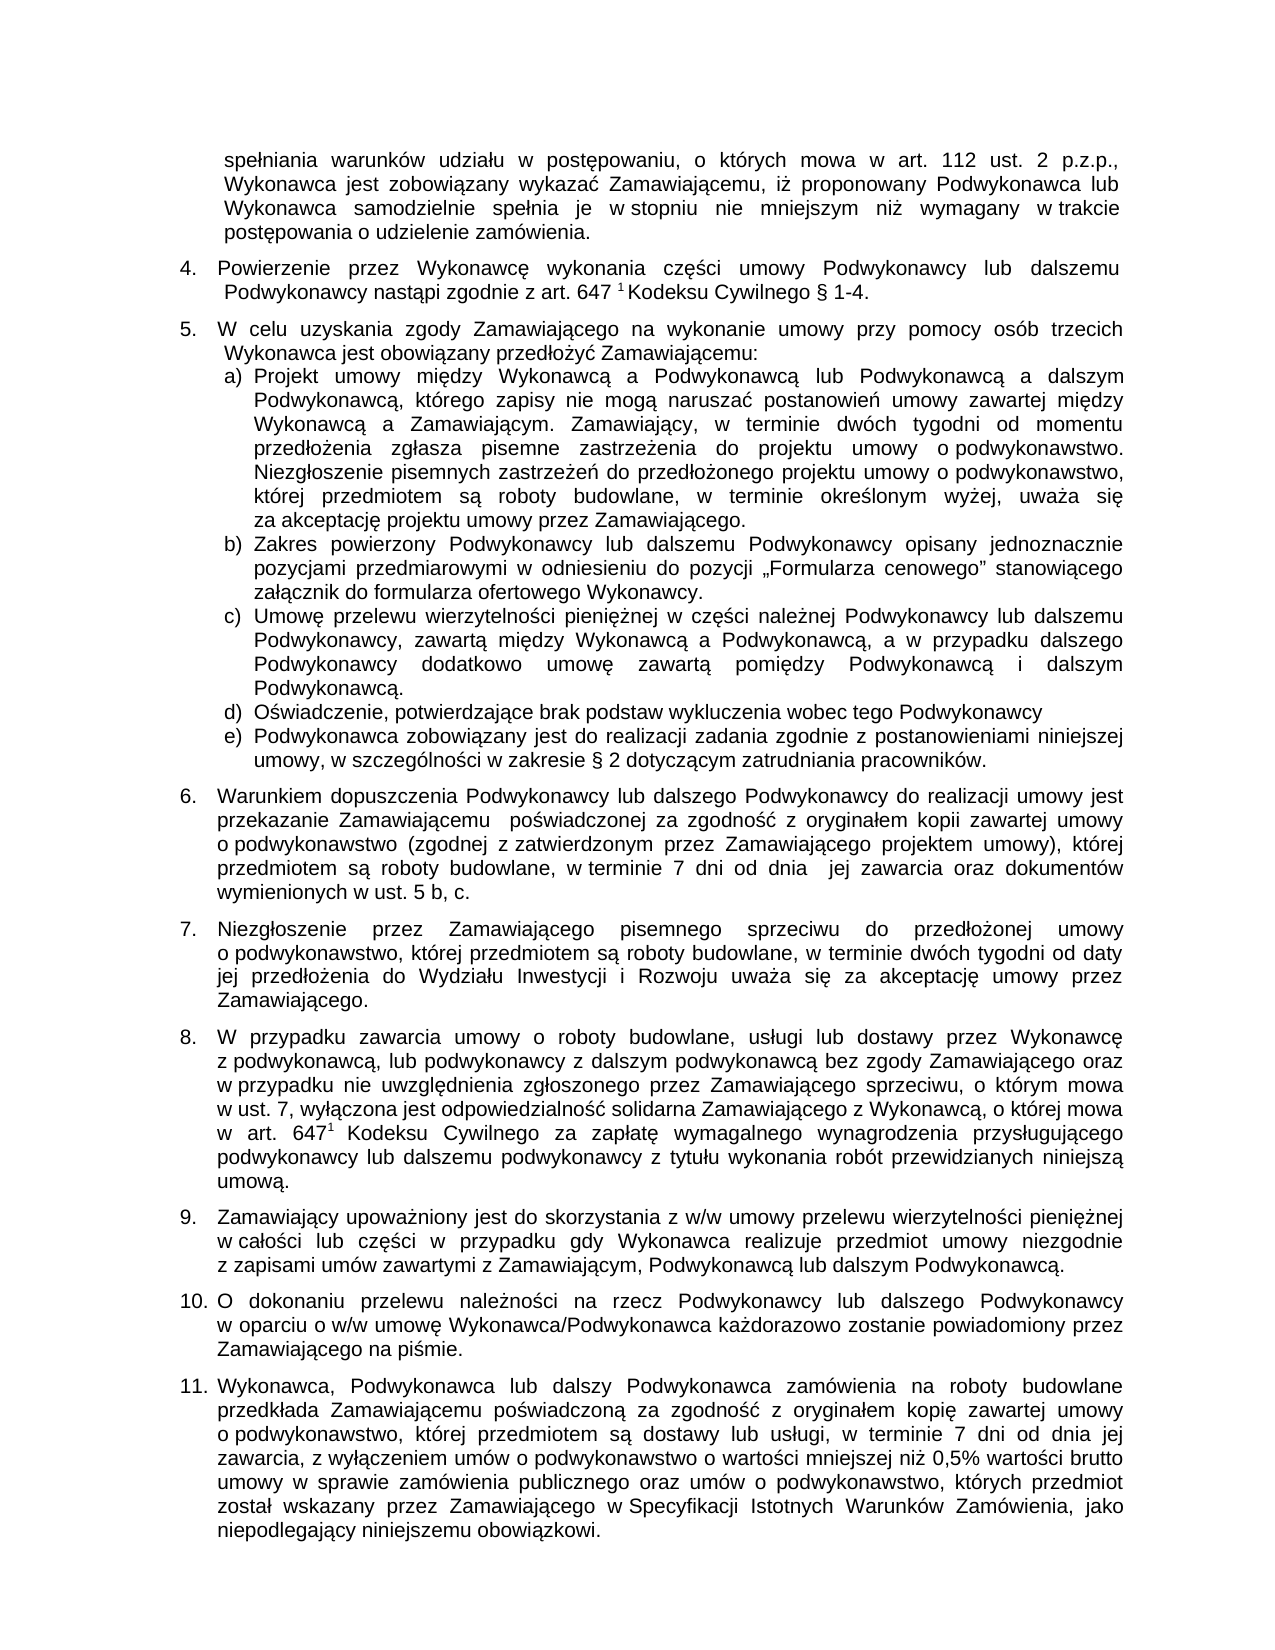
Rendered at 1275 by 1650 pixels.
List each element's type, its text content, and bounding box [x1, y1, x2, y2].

list Wykonawca, Podwykonawca lub dalszy Podwykonawca zamówienia na roboty budowlane przedkłada Zamawiającemu poświadczoną za zgodność z oryginałem kopię zawartej umowy o podwykonawstwo, której przedmiotem są dostawy lub usługi, w terminie 7 dni od dnia jej zawarcia, z wyłączeniem umów o podwykonawstwo o wartości mniejszej niż 0,5% wartości brutto umowy w sprawie zamówienia publicznego oraz umów o podwykonawstwo, których przedmiot został wskazany przez Zamawiającego w Specyfikacji Istotnych Warunków Zamówienia, jako niepodlegający niniejszemu obowiązkowi. [179, 1374, 1124, 1541]
list W przypadku zawarcia umowy o roboty budowlane, usługi lub dostawy przez Wykonawcę z podwykonawcą, lub podwykonawcy z dalszym podwykonawcą bez zgody Zamawiającego oraz w przypadku nie uwzględnienia zgłoszonego przez Zamawiającego sprzeciwu, o którym mowa w ust. 7, wyłączona jest odpowiedzialność solidarna Zamawiającego z Wykonawcą, o której mowa w art. 6471 Kodeksu Cywilnego za zapłatę wymagalnego wynagrodzenia przysługującego podwykonawcy lub dalszemu podwykonawcy z tytułu wykonania robót przewidzianych niniejszą umową. [179, 1025, 1124, 1192]
list O dokonaniu przelewu należności na rzecz Podwykonawcy lub dalszego Podwykonawcy w oparciu o w/w umowę Wykonawca/Podwykonawca każdorazowo zostanie powiadomiony przez Zamawiającego na piśmie. [179, 1289, 1124, 1361]
list Projekt umowy między Wykonawcą a Podwykonawcą lub Podwykonawcą a dalszym Podwykonawcą, którego zapisy nie mogą naruszać postanowień umowy zawartej między Wykonawcą a Zamawiającym. Zamawiający, w terminie dwóch tygodni od momentu przedłożenia zgłasza pisemne zastrzeżenia do projektu umowy o podwykonawstwo. Niezgłoszenie pisemnych zastrzeżeń do przedłożonego projektu umowy o podwykonawstwo, której przedmiotem są roboty budowlane, w terminie określonym wyżej, uważa się za akceptację projektu umowy przez Zamawiającego. [224, 364, 1124, 532]
list Zakres powierzony Podwykonawcy lub dalszemu Podwykonawcy opisany jednoznacznie pozycjami przedmiarowymi w odniesieniu do pozycji „Formularza cenowego” stanowiącego załącznik do formularza ofertowego Wykonawcy. [224, 532, 1124, 604]
list Niezgłoszenie przez Zamawiającego pisemnego sprzeciwu do przedłożonej umowy o podwykonawstwo, której przedmiotem są roboty budowlane, w terminie dwóch tygodni od daty jej przedłożenia do Wydziału Inwestycji i Rozwoju uważa się za akceptację umowy przez Zamawiającego. [179, 916, 1124, 1012]
list Powierzenie przez Wykonawcę wykonania części umowy Podwykonawcy lub dalszemu Podwykonawcy nastąpi zgodnie z art. 647 1 Kodeksu Cywilnego § 1-4. [179, 256, 1119, 304]
list Zamawiający upoważniony jest do skorzystania z w/w umowy przelewu wierzytelności pieniężnej w całości lub części w przypadku gdy Wykonawca realizuje przedmiot umowy niezgodnie z zapisami umów zawartymi z Zamawiającym, Podwykonawcą lub dalszym Podwykonawcą. [179, 1205, 1124, 1277]
list Oświadczenie, potwierdzające brak podstaw wykluczenia wobec tego Podwykonawcy [224, 700, 1124, 724]
list W celu uzyskania zgody Zamawiającego na wykonanie umowy przy pomocy osób trzecich Wykonawca jest obowiązany przedłożyć Zamawiającemu: [179, 316, 1124, 364]
list Podwykonawca zobowiązany jest do realizacji zadania zgodnie z postanowieniami niniejszej umowy, w szczególności w zakresie § 2 dotyczącym zatrudniania pracowników. [224, 724, 1124, 772]
list Umowę przelewu wierzytelności pieniężnej w części należnej Podwykonawcy lub dalszemu Podwykonawcy, zawartą między Wykonawcą a Podwykonawcą, a w przypadku dalszego Podwykonawcy dodatkowo umowę zawartą pomiędzy Podwykonawcą i dalszym Podwykonawcą. [224, 604, 1124, 700]
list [179, 148, 1120, 243]
list Warunkiem dopuszczenia Podwykonawcy lub dalszego Podwykonawcy do realizacji umowy jest przekazanie Zamawiającemu poświadczonej za zgodność z oryginałem kopii zawartej umowy o podwykonawstwo (zgodnej z zatwierdzonym przez Zamawiającego projektem umowy), której przedmiotem są roboty budowlane, w terminie 7 dni od dnia jej zawarcia oraz dokumentów wymienionych w ust. 5 b, c. [179, 784, 1124, 904]
